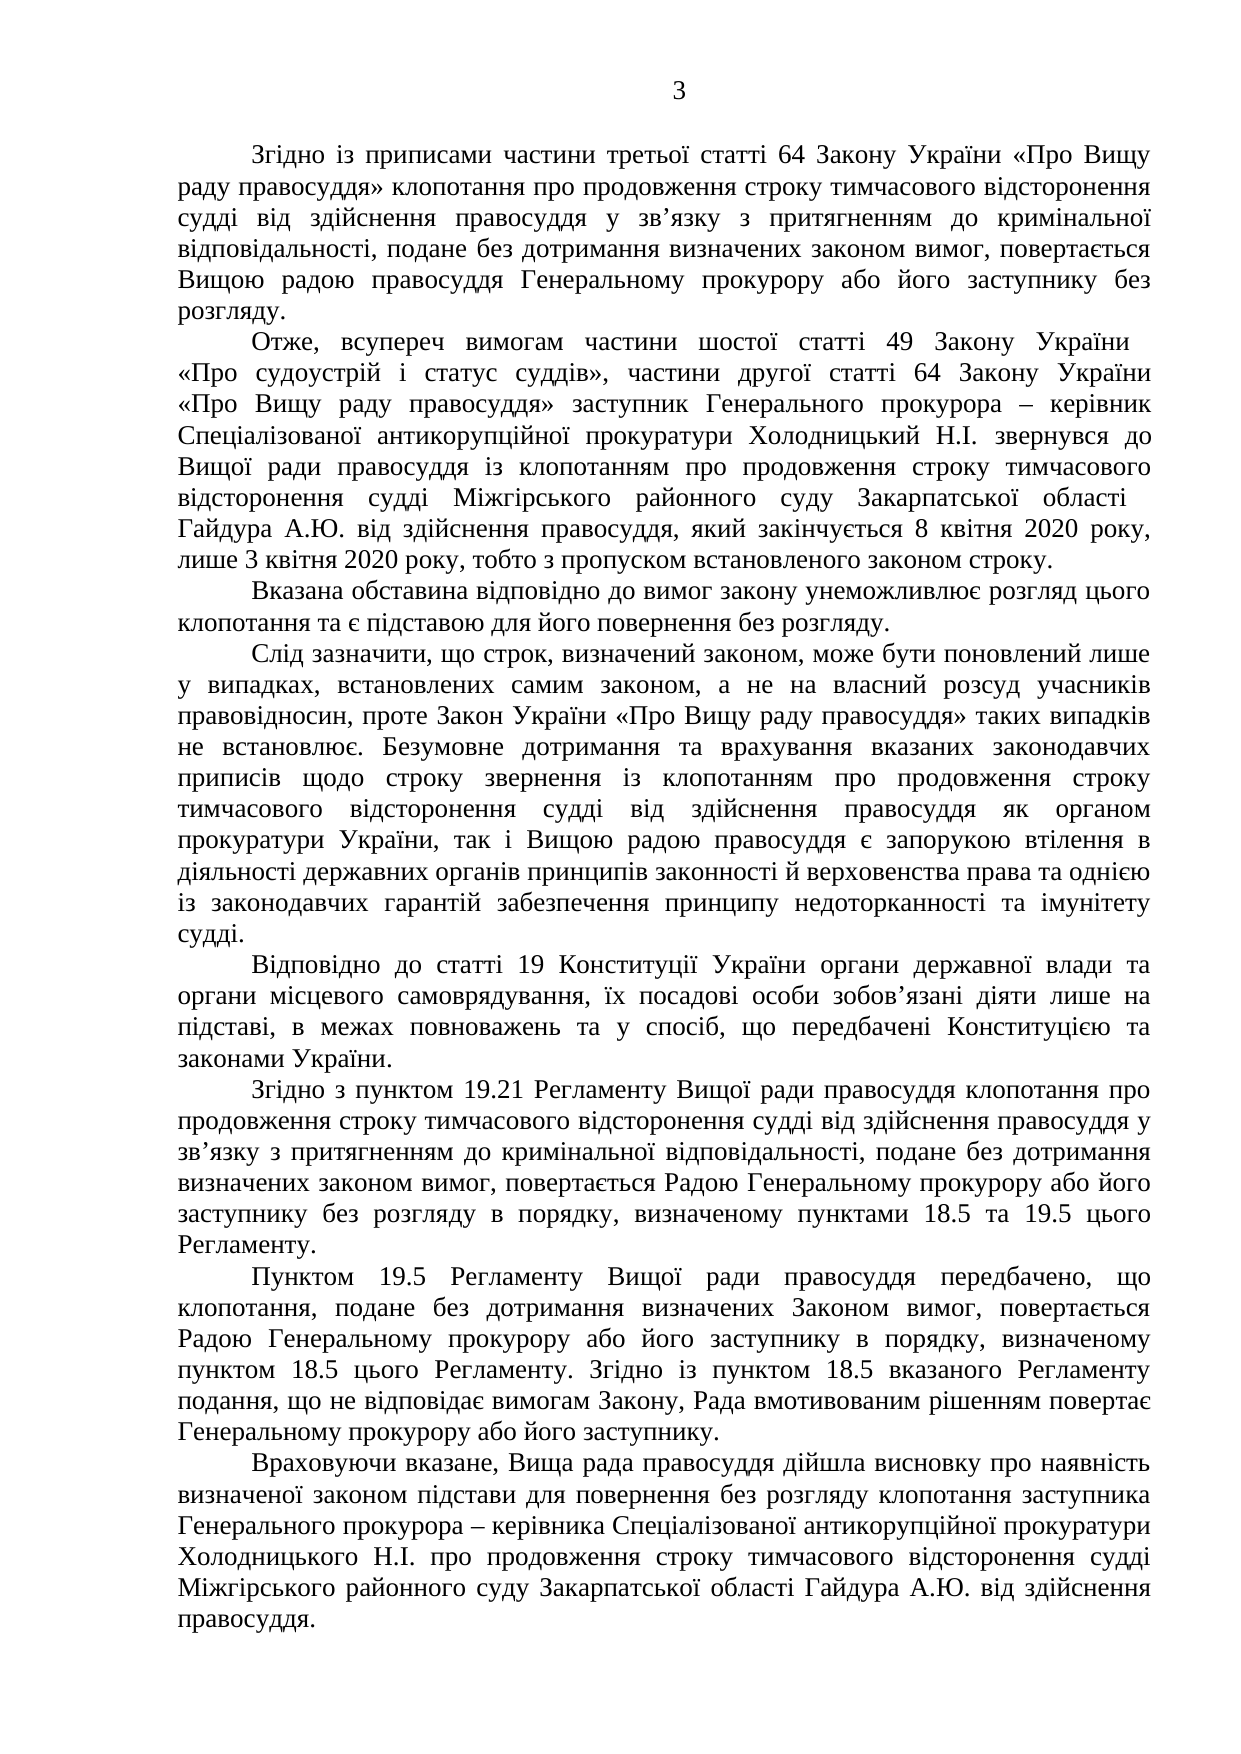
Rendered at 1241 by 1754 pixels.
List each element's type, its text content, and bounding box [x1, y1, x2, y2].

text Відповідно до статті 19 Конституції України органи державної влади та органи місцевого самоврядування, їх посадові особи зобов’язані діяти лише на підставі, в межах повноважень та у спосіб, що передбачені Конституцією та законами України. [177, 948, 1152, 1073]
text Слід зазначити, що строк, визначений законом, може бути поновлений лише у випадках, встановлених самим законом, а не на власний розсуд учасників правовідносин, проте Закон України «Про Вищу раду правосуддя» таких випадків не встановлює. Безумовне дотримання та врахування вказаних законодавчих приписів щодо строку звернення із клопотанням про продовження строку тимчасового відсторонення судді від здійснення правосуддя як органом прокуратури України, так і Вищою радою правосуддя є запорукою втілення в діяльності державних органів принципів законності й верховенства права та однією із законодавчих гарантій забезпечення принципу недоторканності та імунітету судді. [177, 637, 1152, 948]
text Пунктом 19.5 Регламенту Вищої ради правосуддя передбачено, що клопотання, подане без дотримання визначених Законом вимог, повертається Радою Генеральному прокурору або його заступнику в порядку, визначеному пунктом 18.5 цього Регламенту. Згідно із пунктом 18.5 вказаного Регламенту подання, що не відповідає вимогам Закону, Рада вмотивованим рішенням повертає Генеральному прокурору або його заступнику. [177, 1260, 1152, 1447]
text Враховуючи вказане, Вища рада правосуддя дійшла висновку про наявність визначеної законом підстави для повернення без розгляду клопотання заступника Генерального прокурора – керівника Спеціалізованої антикорупційної прокуратури Холодницького Н.І. про продовження строку тимчасового відсторонення судді Міжгірського районного суду Закарпатської області Гайдура А.Ю. від здійснення правосуддя. [177, 1447, 1152, 1633]
text Отже, всупереч вимогам частини шостої статті 49 Закону України «Про судоустрій і статус суддів», частини другої статті 64 Закону України «Про Вищу раду правосуддя» заступник Генерального прокурора – керівник Спеціалізованої антикорупційної прокуратури Холодницький Н.І. звернувся до Вищої ради правосуддя із клопотанням про продовження строку тимчасового відсторонення судді Міжгірського районного суду Закарпатської області Гайдура А.Ю. від здійснення правосуддя, який закінчується 8 квітня 2020 року, лише 3 квітня 2020 року, тобто з пропуском встановленого законом строку. [177, 325, 1152, 574]
text Згідно з пунктом 19.21 Регламенту Вищої ради правосуддя клопотання про продовження строку тимчасового відсторонення судді від здійснення правосуддя у зв’язку з притягненням до кримінальної відповідальності, подане без дотримання визначених законом вимог, повертається Радою Генеральному прокурору або його заступнику без розгляду в порядку, визначеному пунктами 18.5 та 19.5 цього Регламенту. [177, 1073, 1152, 1260]
text Вказана обставина відповідно до вимог закону унеможливлює розгляд цього клопотання та є підставою для його повернення без розгляду. [177, 574, 1152, 637]
text Згідно із приписами частини третьої статті 64 Закону України «Про Вищу раду правосуддя» клопотання про продовження строку тимчасового відсторонення судді від здійснення правосуддя у зв’язку з притягненням до кримінальної відповідальності, подане без дотримання визначених законом вимог, повертається Вищою радою правосуддя Генеральному прокурору або його заступнику без розгляду. [177, 138, 1152, 325]
